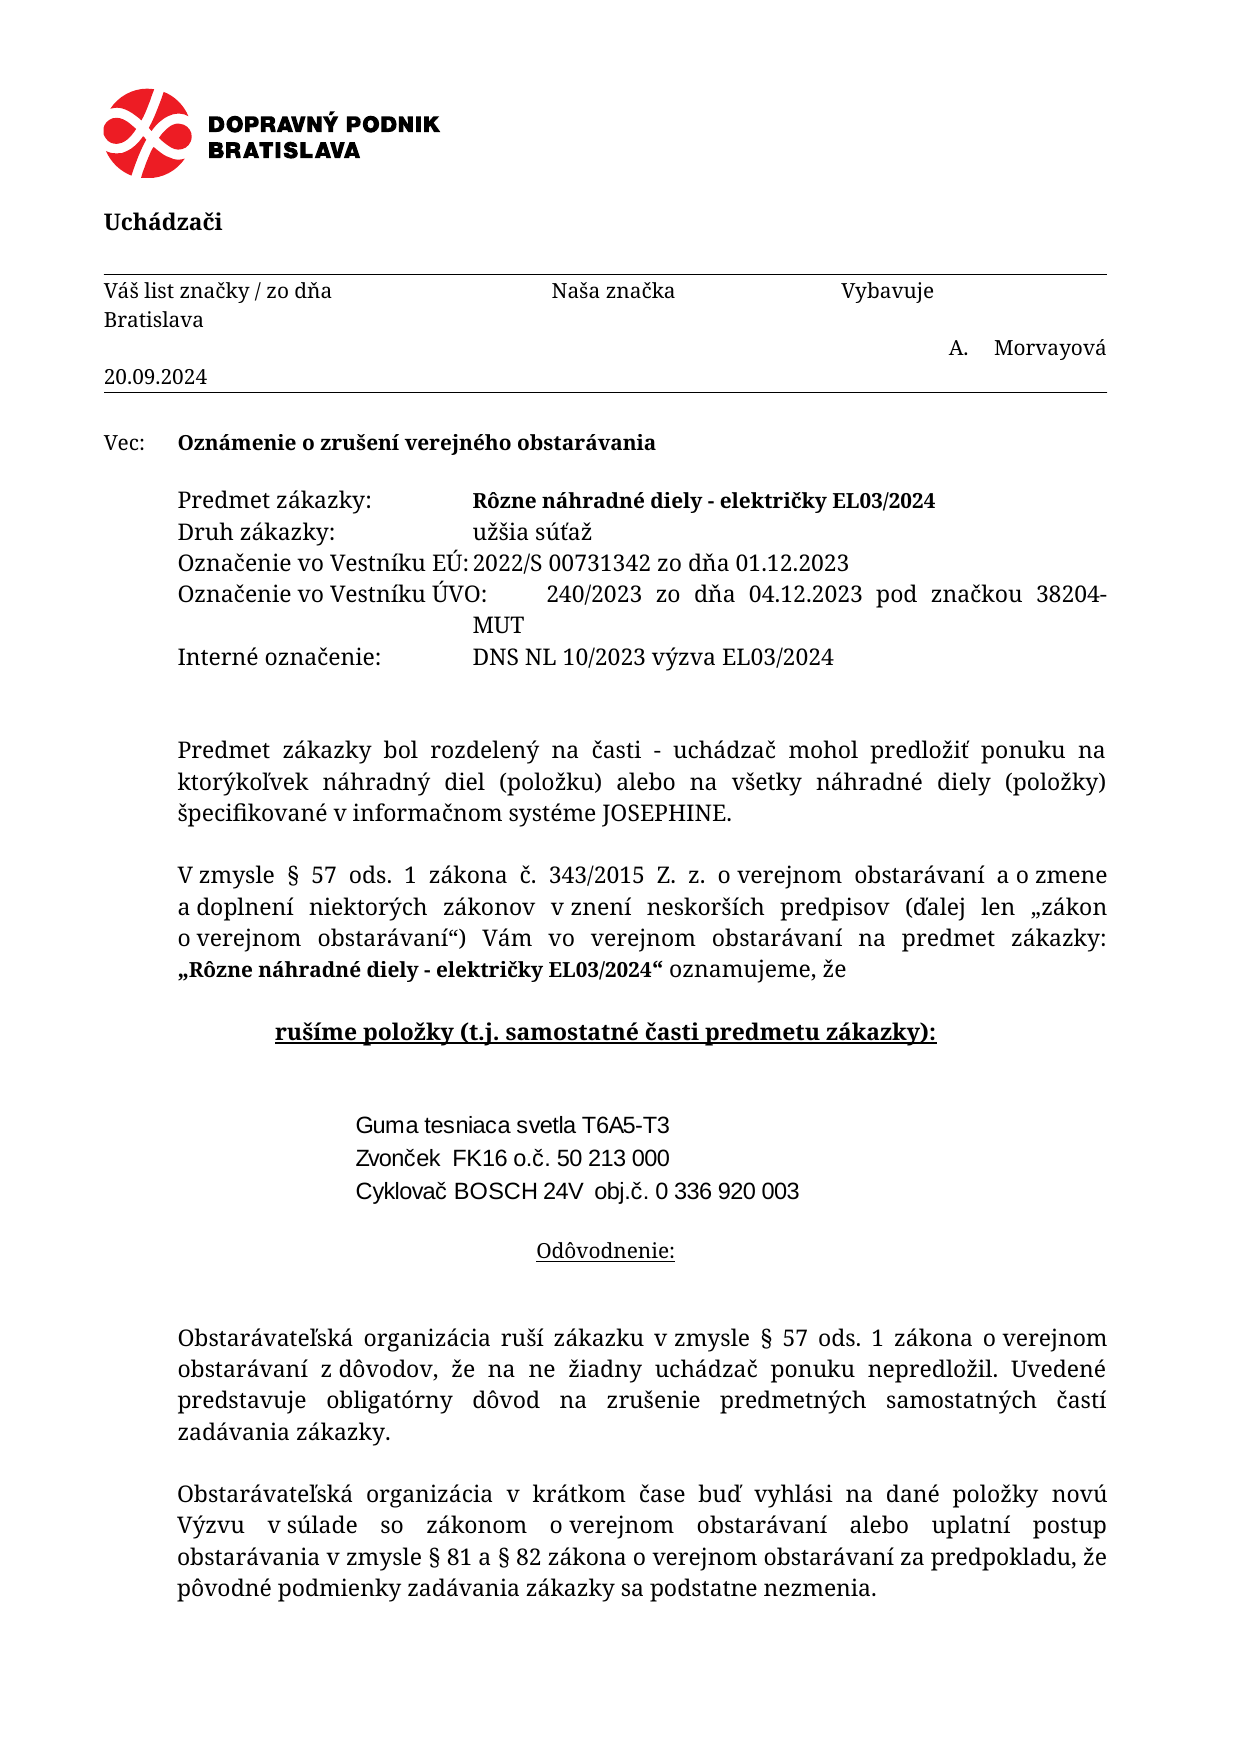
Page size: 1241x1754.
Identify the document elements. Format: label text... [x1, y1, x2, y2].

text Uchádzači [103, 207, 1107, 236]
text A. Morvayová 20.09.2024 [103, 330, 1107, 393]
text Obstarávateľská organizácia ruší zákazku v zmysle § 57 ods. 1 zákona o verejnom obstarávaní z dôvodov, že na ne žiadny uchádzač ponuku nepredložil. Uvedené predstavuje obligatórny dôvod na zrušenie predmetných samostatných častí zadávania zákazky. [177, 1322, 1107, 1447]
text Predmet zákazky bol rozdelený na časti - uchádzač mohol predložiť ponuku na ktorýkoľvek náhradný diel (položku) alebo na všetky náhradné diely (položky) špecifikované v informačnom systéme JOSEPHINE. [177, 734, 1107, 828]
text Vec: Oznámenie o zrušení verejného obstarávania [103, 428, 1107, 456]
text Váš list značky / zo dňa Naša značka Vybavuje Bratislava [103, 275, 1107, 330]
text rušíme položky (t.j. samostatné časti predmetu zákazky): [103, 1016, 1107, 1047]
text Odôvodnenie: [103, 1236, 1107, 1265]
text Označenie vo Vestníku EÚ: 2022/S 00731342 zo dňa 01.12.2023 [177, 547, 1107, 578]
text Interné označenie: DNS NL 10/2023 výzva EL03/2024 [177, 641, 1107, 672]
text V zmysle § 57 ods. 1 zákona č. 343/2015 Z. z. o verejnom obstarávaní a o zmene a doplnení niektorých zákonov v znení neskorších predpisov (ďalej len „zákon o verejnom obstarávaní“) Vám vo verejnom obstarávaní na predmet zákazky: „Rôzne náhradné diely - električky EL03/2024“ oznamujeme, že [177, 859, 1107, 984]
text Obstarávateľská organizácia v krátkom čase buď vyhlási na dané položky novú Výzvu v súlade so zákonom o verejnom obstarávaní alebo uplatní postup obstarávania v zmysle § 81 a § 82 zákona o verejnom obstarávaní za predpokladu, že pôvodné podmienky zadávania zákazky sa podstatne nezmenia. [177, 1478, 1107, 1603]
text Druh zákazky: užšia súťaž [177, 516, 1107, 547]
text Označenie vo Vestníku ÚVO: 240/2023 zo dňa 04.12.2023 pod značkou 38204-MUT [177, 578, 1107, 641]
text Predmet zákazky: Rôzne náhradné diely - električky EL03/2024 [177, 484, 1107, 516]
